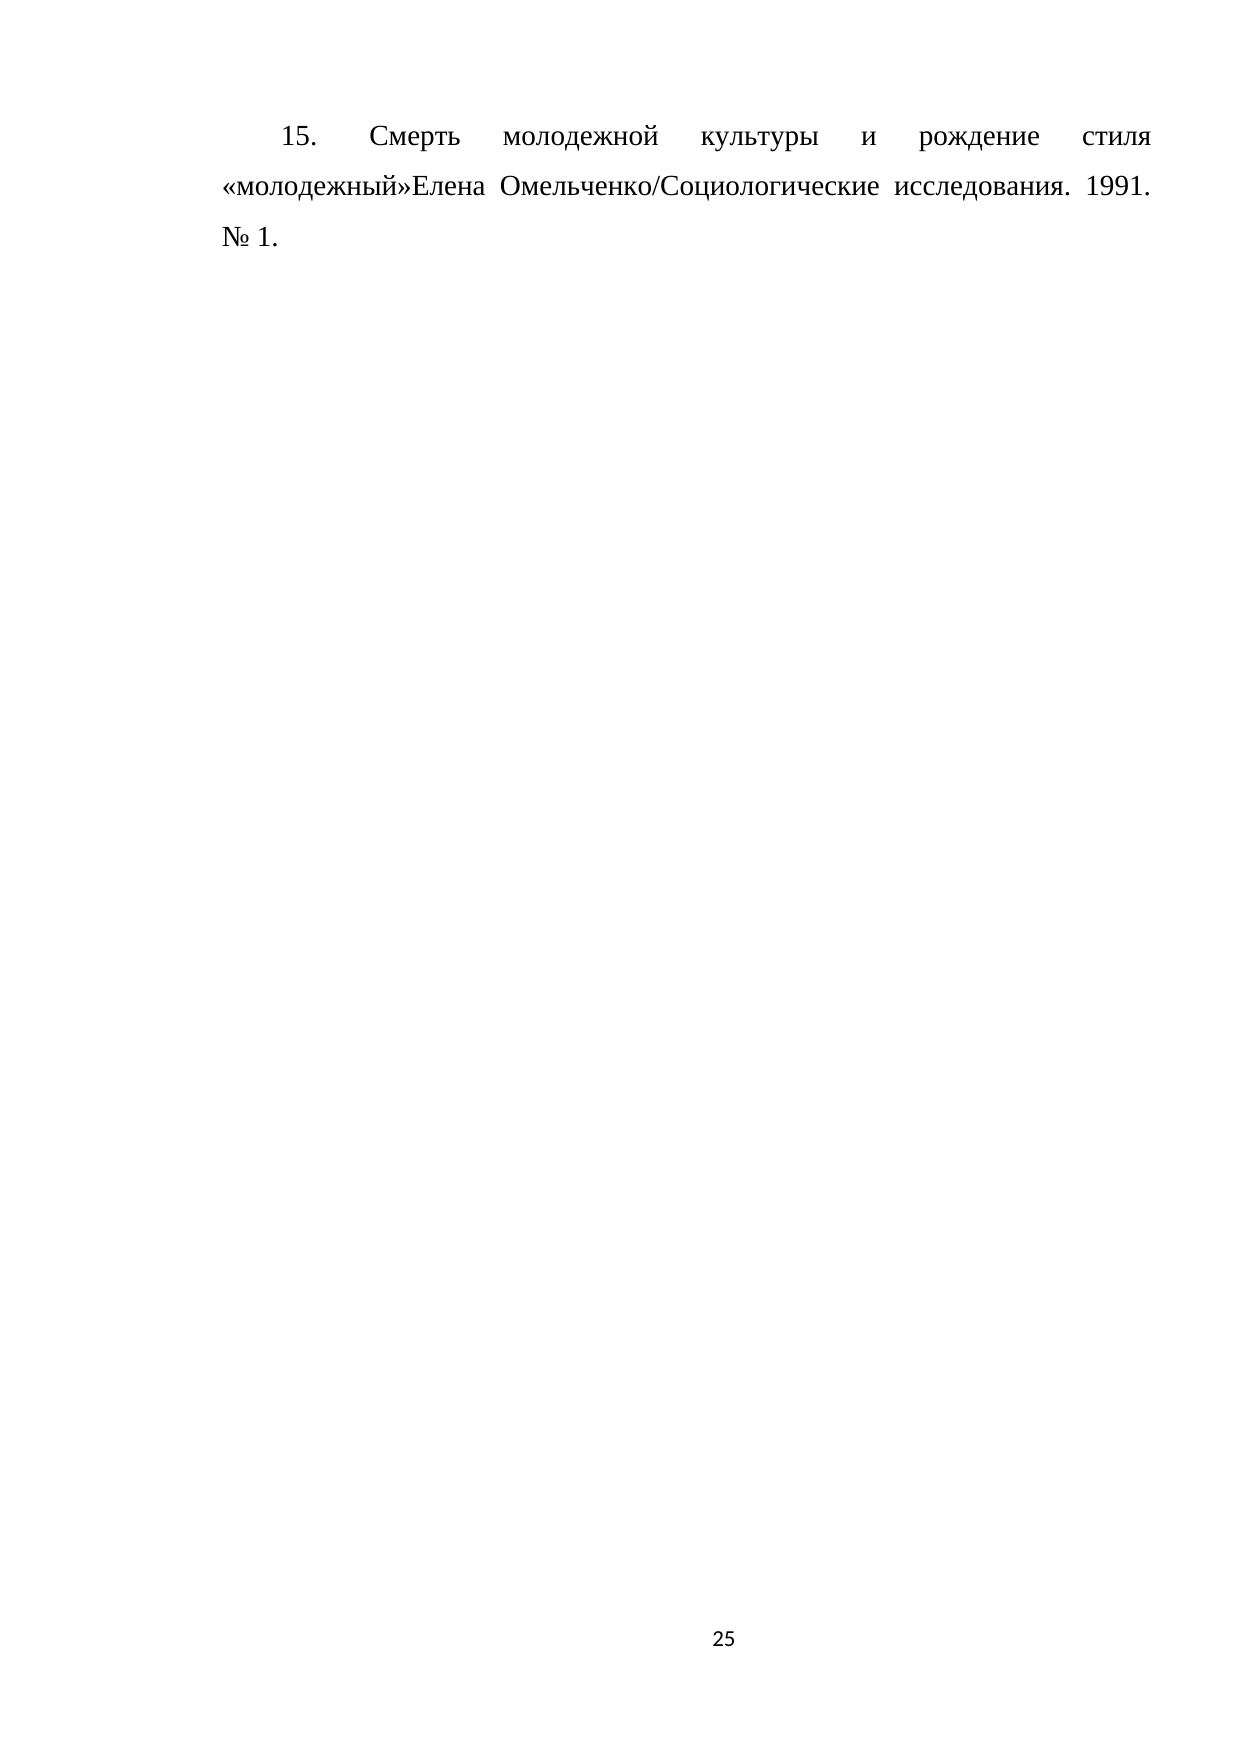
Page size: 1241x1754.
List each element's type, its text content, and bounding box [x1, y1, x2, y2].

list Смерть молодежной культуры и рождение стиля «молодежный»Елена Омельченко/Социологические исследования. 1991. № 1. [222, 118, 1152, 252]
